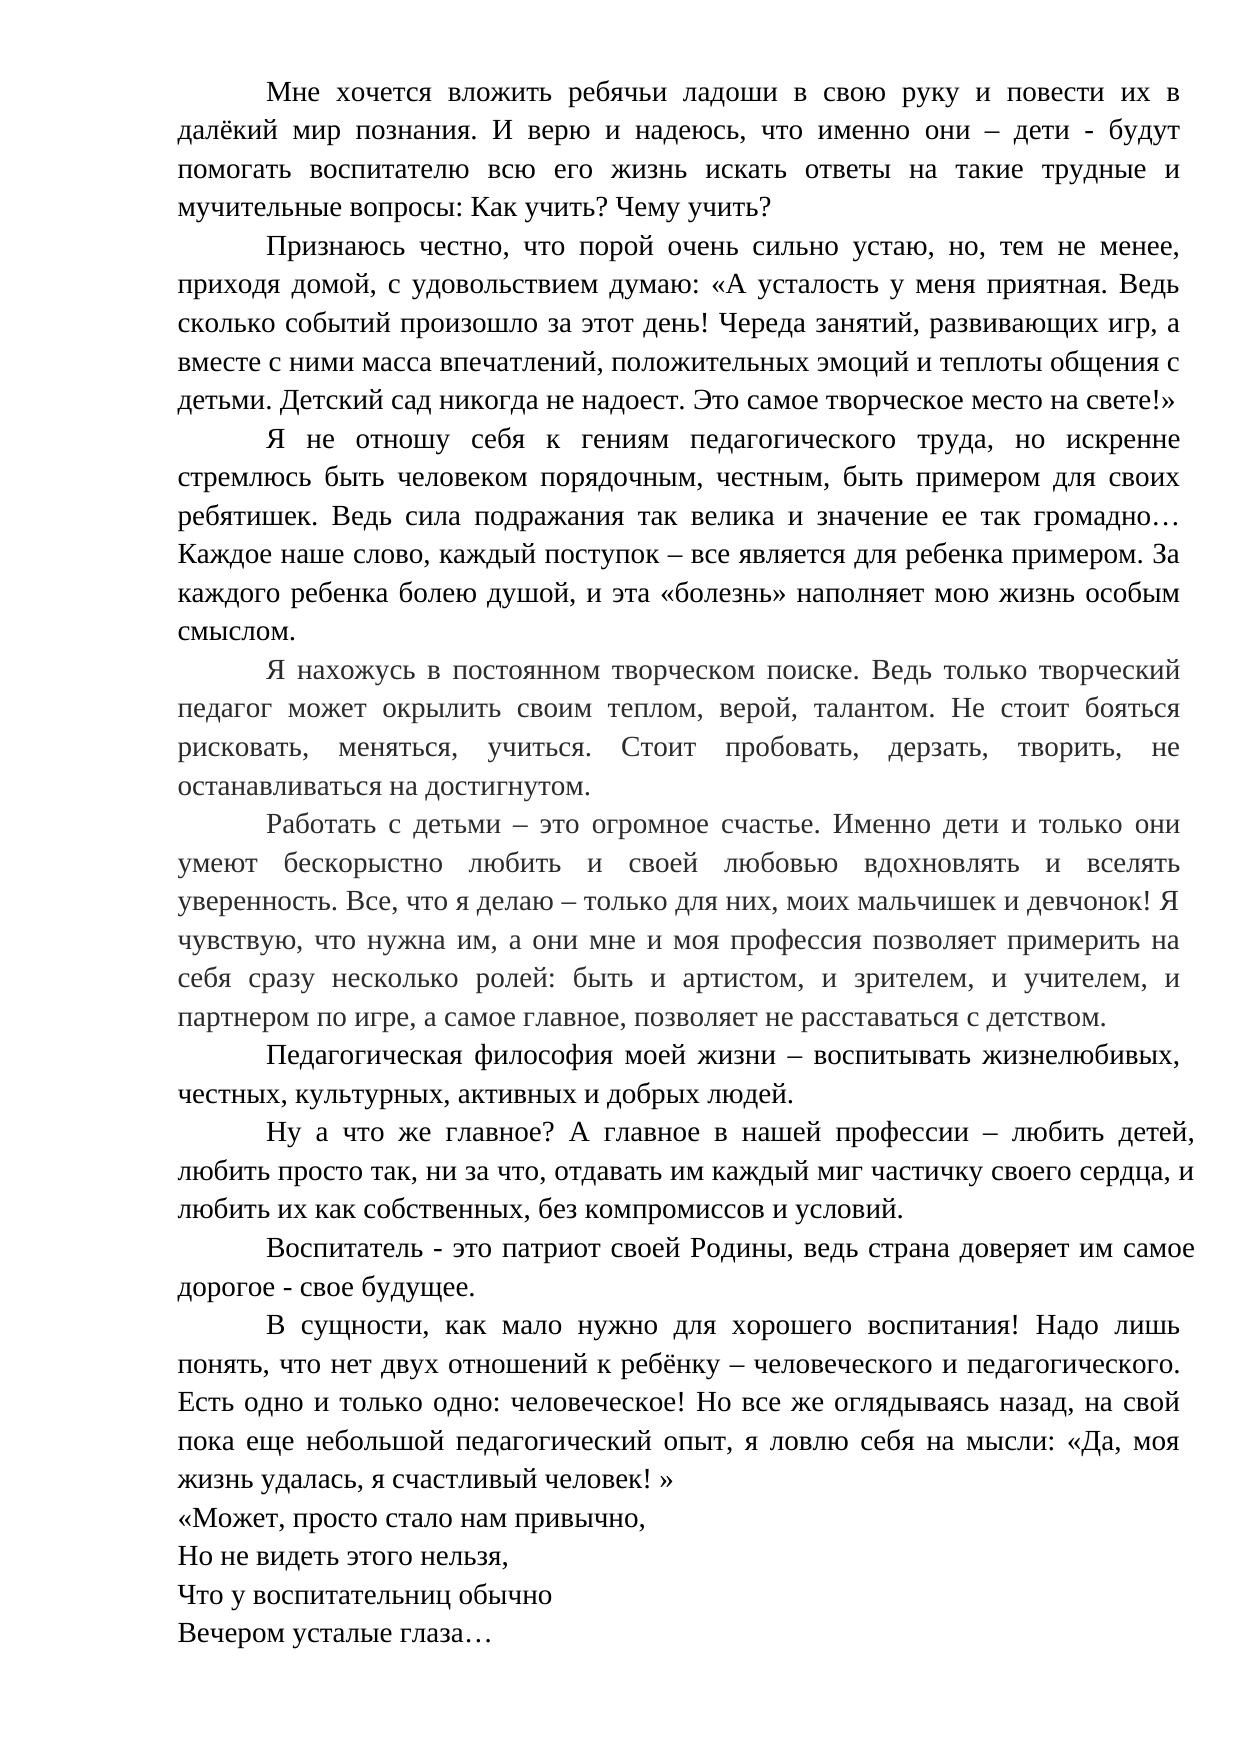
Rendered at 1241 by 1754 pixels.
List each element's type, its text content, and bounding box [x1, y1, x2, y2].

text Но не видеть этого нельзя, [177, 1538, 1181, 1572]
text Ну а что же главное? А главное в нашей профессии – любить детей, любить просто так, ни за что, отдавать им каждый миг частичку своего сердца, и любить их как собственных, без компромиссов и условий. [177, 1114, 1196, 1225]
text Признаюсь честно, что порой очень сильно устаю, но, тем не менее, приходя домой, с удовольствием думаю: «А усталость у меня приятная. Ведь сколько событий произошло за этот день! Череда занятий, развивающих игр, а вместе с ними масса впечатлений, положительных эмоций и теплоты общения с детьми. Детский сад никогда не надоест. Это самое творческое место на свете!» [177, 228, 1181, 416]
text Я нахожусь в постоянном творческом поиске. Ведь только творческий педагог может окрылить своим теплом, верой, талантом. Не стоит бояться рисковать, меняться, учиться. Стоит пробовать, дерзать, творить, не останавливаться на достигнутом. [177, 652, 1181, 801]
text Работать с детьми – это огромное счастье. Именно дети и только они умеют бескорыстно любить и своей любовью вдохновлять и вселять уверенность. Все, что я делаю – только для них, моих мальчишек и девчонок! Я чувствую, что нужна им, а они мне и моя профессия позволяет примерить на себя сразу несколько ролей: быть и артистом, и зрителем, и учителем, и партнером по игре, а самое главное, позволяет не расставаться с детством. [177, 806, 1181, 1032]
text Что у воспитательниц обычно [177, 1577, 1181, 1611]
text Вечером усталые глаза… [177, 1616, 1181, 1649]
text «Может, просто стало нам привычно, [177, 1500, 1181, 1533]
text Педагогическая философия моей жизни – воспитывать жизнелюбивых, честных, культурных, активных и добрых людей. [177, 1037, 1181, 1109]
text Мне хочется вложить ребячьи ладоши в свою руку и повести их в далёкий мир познания. И верю и надеюсь, что именно они – дети - будут помогать воспитателю всю его жизнь искать ответы на такие трудные и мучительные вопросы: Как учить? Чему учить? [177, 74, 1181, 223]
text Воспитатель - это патриот своей Родины, ведь страна доверяет им самое дорогое - свое будущее. [177, 1230, 1196, 1302]
text В сущности, как мало нужно для хорошего воспитания! Надо лишь понять, что нет двух отношений к ребёнку – человеческого и педагогического. Есть одно и только одно: человеческое! Но все же оглядываясь назад, на свой пока еще небольшой педагогический опыт, я ловлю себя на мысли: «Да, моя жизнь удалась, я счастливый человек! » [177, 1307, 1181, 1495]
text Я не отношу себя к гениям педагогического труда, но искренне стремлюсь быть человеком порядочным, честным, быть примером для своих ребятишек. Ведь сила подражания так велика и значение ее так громадно… Каждое наше слово, каждый поступок – все является для ребенка примером. За каждого ребенка болею душой, и эта «болезнь» наполняет мою жизнь особым смыслом. [177, 421, 1181, 647]
